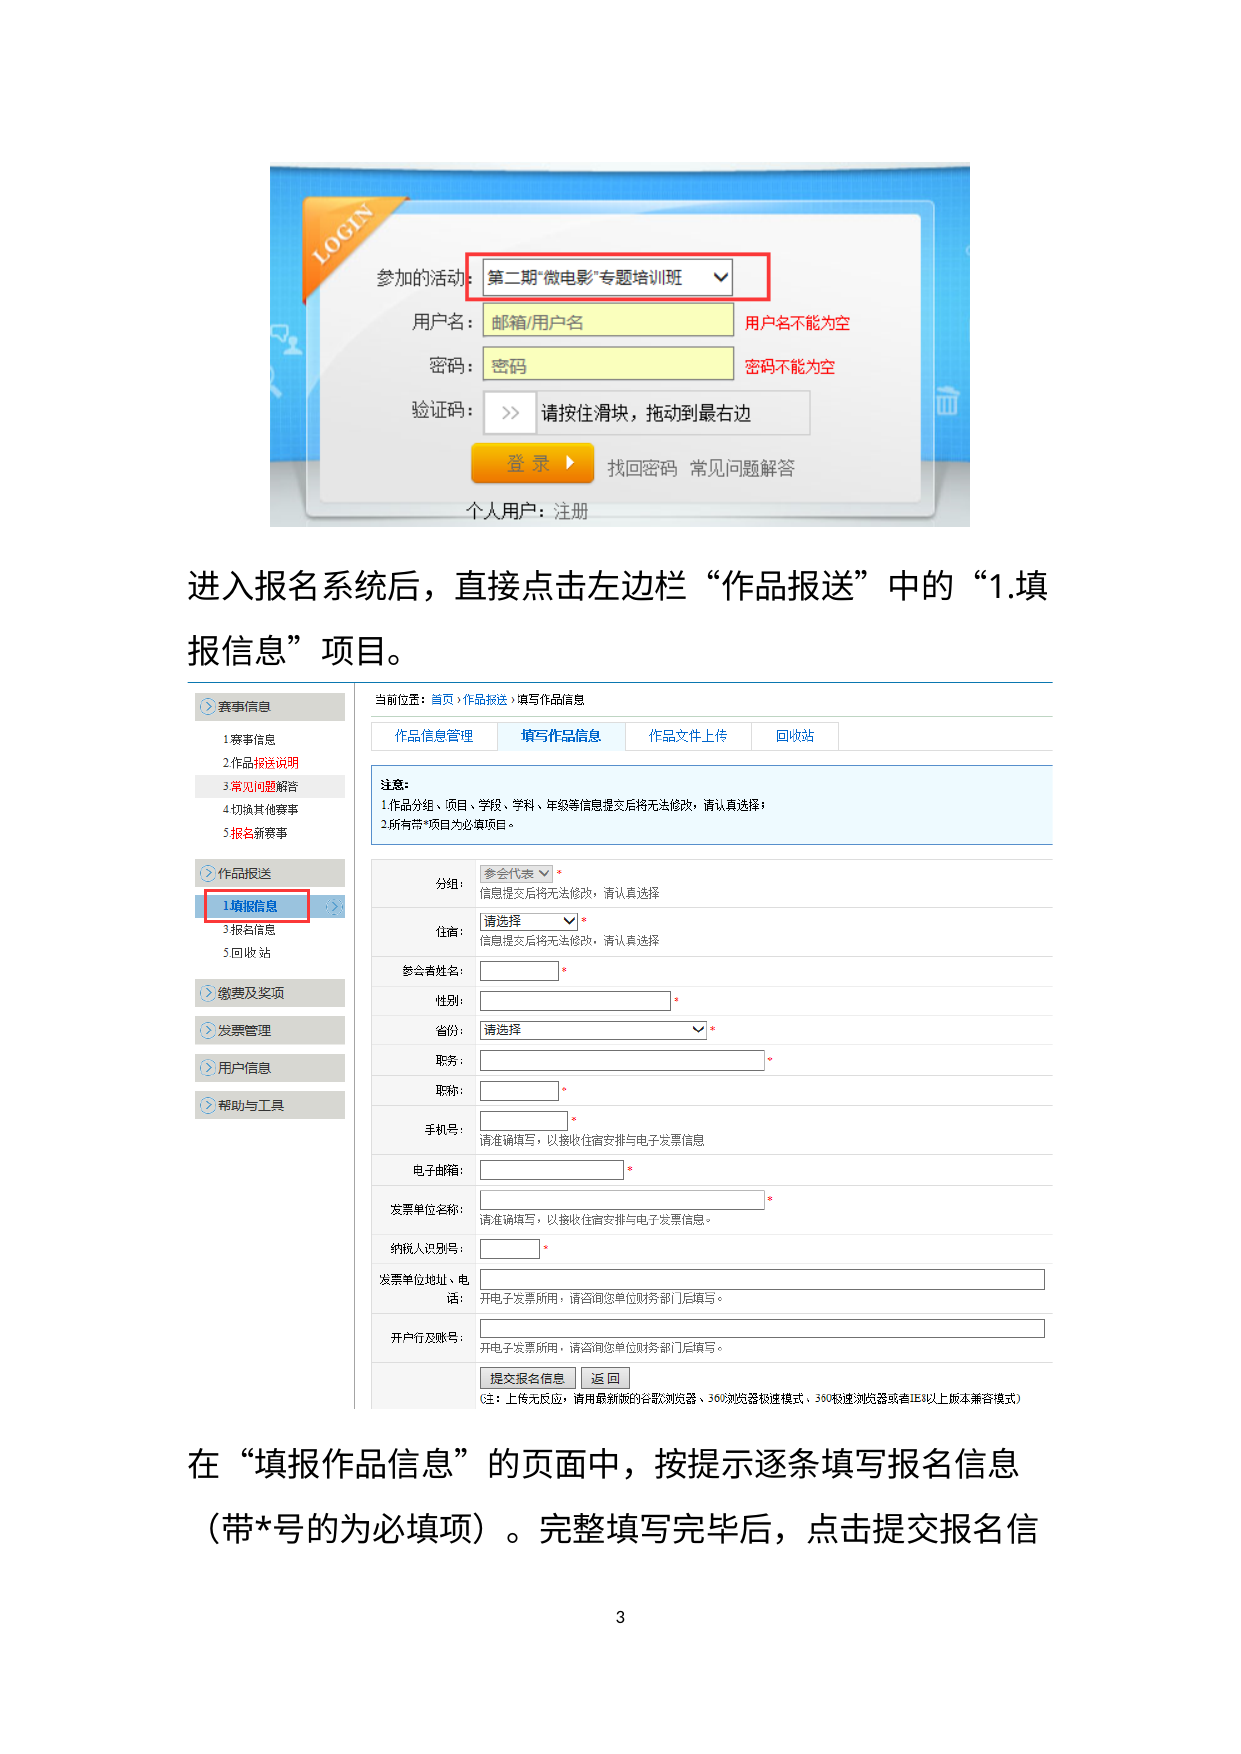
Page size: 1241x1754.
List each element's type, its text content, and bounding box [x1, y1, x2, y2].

picture [270, 162, 970, 527]
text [187, 1429, 1053, 1559]
text 进入报名系统后，直接点击左边栏“作品报送”中的“1.填报信息”项目。 [187, 552, 1053, 682]
picture [187, 684, 1053, 1409]
